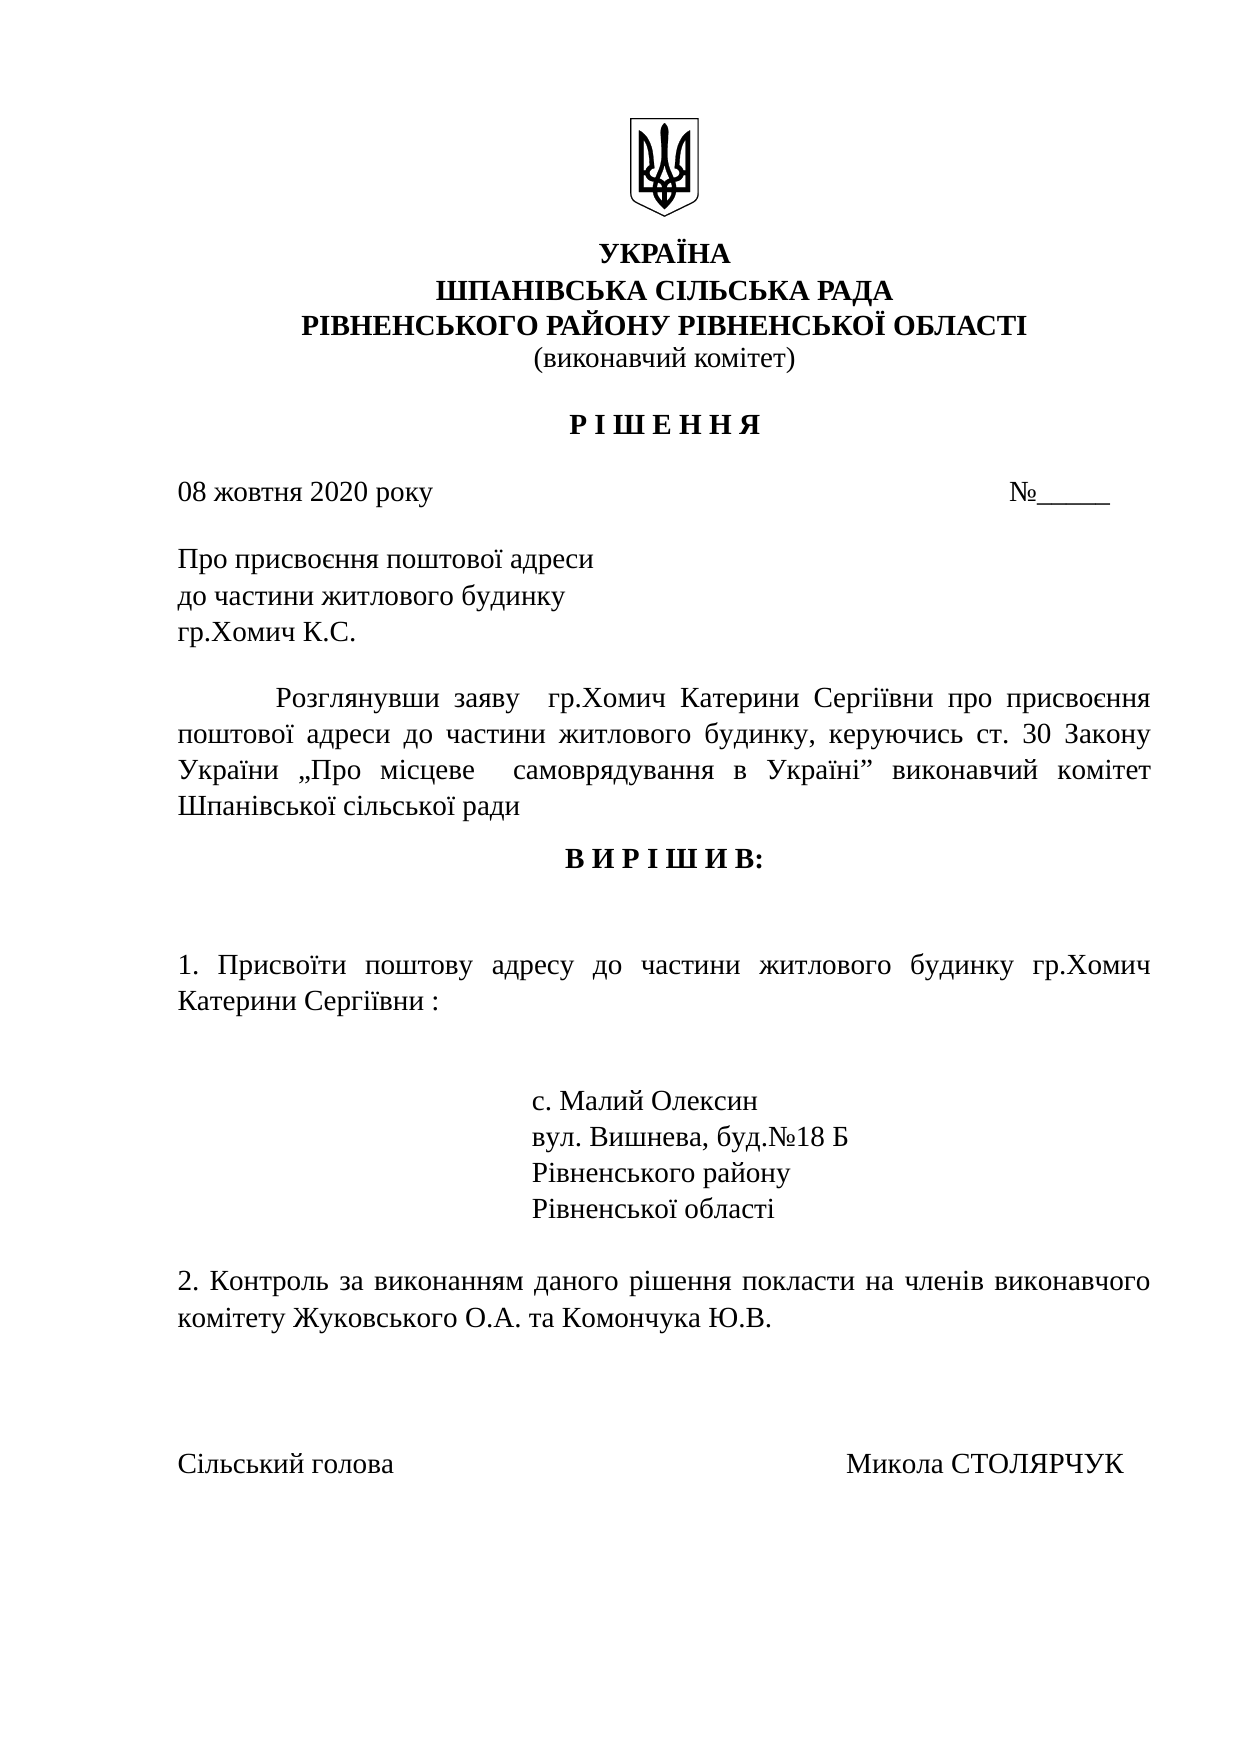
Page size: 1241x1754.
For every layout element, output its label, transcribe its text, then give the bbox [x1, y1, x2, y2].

subtitle ШПАНІВСЬКА сільська рада [871, 282, 1152, 305]
text с. Малий Олексин [177, 1083, 1152, 1116]
text 1. Присвоїти поштову адресу до частини житлового будинку гр.Хомич Катерини Сергіївни : [177, 947, 1152, 1017]
subtitle ШПАНІВСЬКА сільська рада [177, 282, 853, 305]
text Розглянувши заяву гр.Хомич Катерини Сергіївни про присвоєння поштової адреси до частини житлового будинку, керуючись ст. 30 Закону України „Про місцеве самоврядування в Україні” виконавчий комітет Шпанівської сільської ради [177, 680, 1152, 822]
text 08 жовтня 2020 року №_____ [177, 474, 1152, 508]
text РІВНЕНСЬКОГО РАЙОНУ РІВНЕНСЬКОЇ ОБЛАСТІ [177, 317, 1152, 340]
text Р І Ш Е Н Н Я [177, 407, 1152, 441]
text (виконавчий комітет) [177, 340, 1152, 374]
text Рівненської області [177, 1191, 1152, 1225]
text Рівненського району [177, 1155, 1152, 1189]
text вул. Вишнева, буд.№18 Б [177, 1119, 1152, 1152]
text до частини житлового будинку [177, 578, 1152, 611]
text Про присвоєння поштової адреси [177, 541, 1152, 575]
text Сільський голова Микола СТОЛЯРЧУК [177, 1446, 1152, 1480]
text Україна [177, 236, 1152, 269]
text 2. Контроль за виконанням даного рішення покласти на членів виконавчого комітету Жуковського О.А. та Комончука Ю.В. [177, 1263, 1152, 1333]
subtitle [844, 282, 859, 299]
text гр.Хомич К.С. [177, 614, 1152, 647]
text В И Р І Ш И В: [177, 841, 1152, 875]
